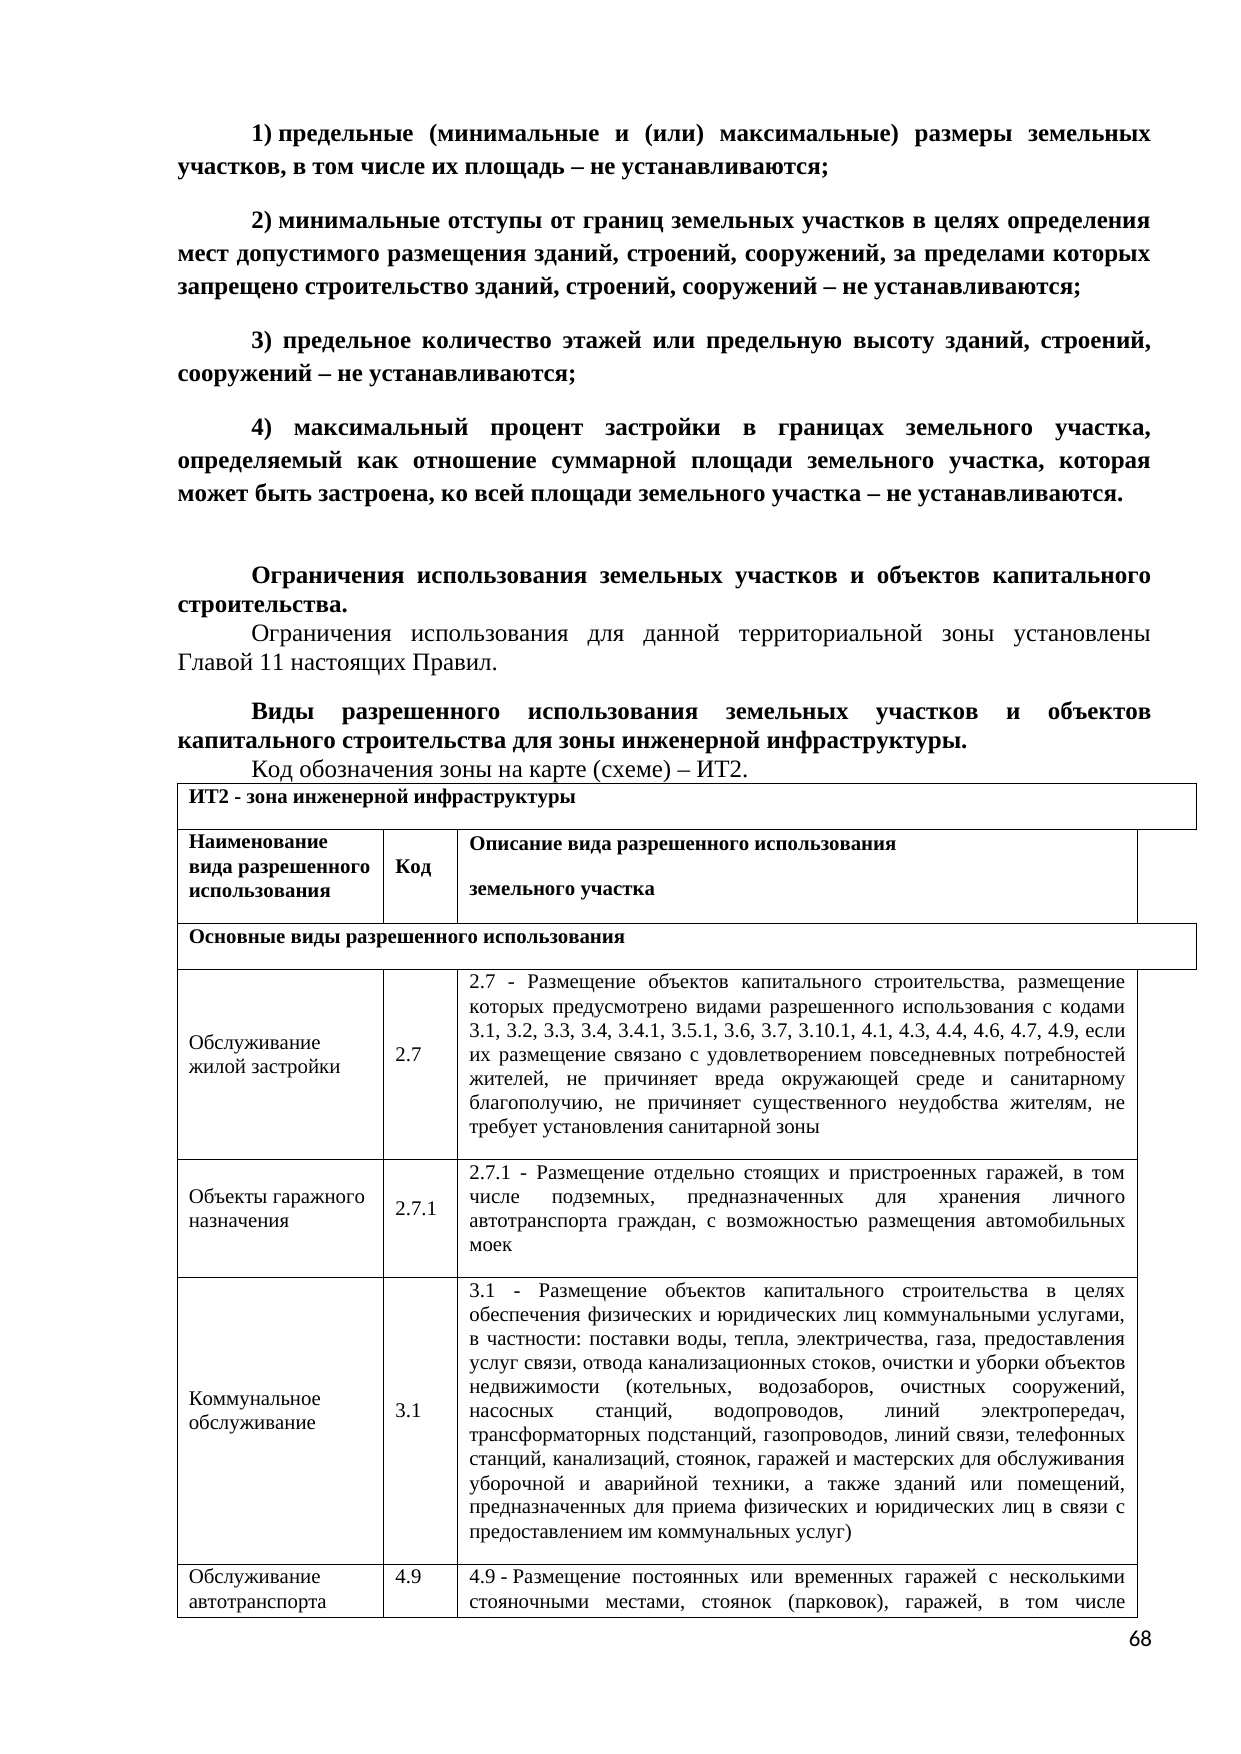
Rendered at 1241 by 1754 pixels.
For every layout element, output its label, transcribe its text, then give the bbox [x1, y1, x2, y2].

table_cell Обслуживание жилой застройки [178, 970, 383, 1159]
table_header ИТ2 - зона инженерной инфраструктуры [178, 784, 1196, 828]
table_cell 4.9 [384, 1565, 457, 1617]
list Виды разрешенного использования земельных участков и объектов капитального строительства для зоны инженерной инфраструктуры. [177, 696, 1152, 754]
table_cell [178, 1565, 383, 1617]
table_cell Наименование вида разрешенного использования [178, 830, 383, 922]
table_cell Описание вида разрешенного использования земельного участка [458, 830, 1137, 922]
list Ограничения использования земельных участков и объектов капитального строительства. [177, 560, 1152, 618]
text 1) предельные (минимальные и (или) максимальные) размеры земельных участков, в том числе их площадь – не устанавливаются; [177, 118, 1152, 180]
table_cell 2.7 [384, 970, 457, 1159]
table_cell 2.7 - Размещение объектов капитального строительства, размещение которых предусмотрено видами разрешенного использования с кодами 3.1, 3.2, 3.3, 3.4, 3.4.1, 3.5.1, 3.6, 3.7, 3.10.1, 4.1, 4.3, 4.4, 4.6, 4.7, 4.9, если их размещение связано с удовлетворением повседневных потребностей жителей, не причиняет вреда окружающей среде и санитарному благополучию, не причиняет существенного неудобства жителям, не требует установления санитарной зоны [458, 970, 1137, 1159]
text 4) максимальный процент застройки в границах земельного участка, определяемый как отношение суммарной площади земельного участка, которая может быть застроена, ко всей площади земельного участка – не устанавливаются. [177, 412, 1152, 507]
table_cell Основные виды разрешенного использования [178, 924, 1196, 968]
text 2) минимальные отступы от границ земельных участков в целях определения мест допустимого размещения зданий, строений, сооружений, за пределами которых запрещено строительство зданий, строений, сооружений – не устанавливаются; [177, 205, 1152, 300]
table_cell Коммунальное обслуживание [178, 1278, 383, 1563]
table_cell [458, 1565, 1137, 1617]
list Код обозначения зоны на карте (схеме) – ИТ2. [177, 754, 1152, 782]
text Ограничения использования для данной территориальной зоны установлены Главой 11 настоящих Правил. [177, 618, 1152, 675]
text 3) предельное количество этажей или предельную высоту зданий, строений, сооружений – не устанавливаются; [177, 325, 1152, 387]
table_cell 2.7.1 - Размещение отдельно стоящих и пристроенных гаражей, в том числе подземных, предназначенных для хранения личного автотранспорта граждан, с возможностью размещения автомобильных моек [458, 1160, 1137, 1277]
table_cell Объекты гаражного назначения [178, 1160, 383, 1277]
table_cell Код [384, 830, 457, 922]
table_cell 3.1 - Размещение объектов капитального строительства в целях обеспечения физических и юридических лиц коммунальными услугами, в частности: поставки воды, тепла, электричества, газа, предоставления услуг связи, отвода канализационных стоков, очистки и уборки объектов недвижимости (котельных, водозаборов, очистных сооружений, насосных станций, водопроводов, линий электропередач, трансформаторных подстанций, газопроводов, линий связи, телефонных станций, канализаций, стоянок, гаражей и мастерских для обслуживания уборочной и аварийной техники, а также зданий или помещений, предназначенных для приема физических и юридических лиц в связи с предоставлением им коммунальных услуг) [458, 1278, 1137, 1563]
table_cell 3.1 [384, 1278, 457, 1563]
table_cell 2.7.1 [384, 1160, 457, 1277]
